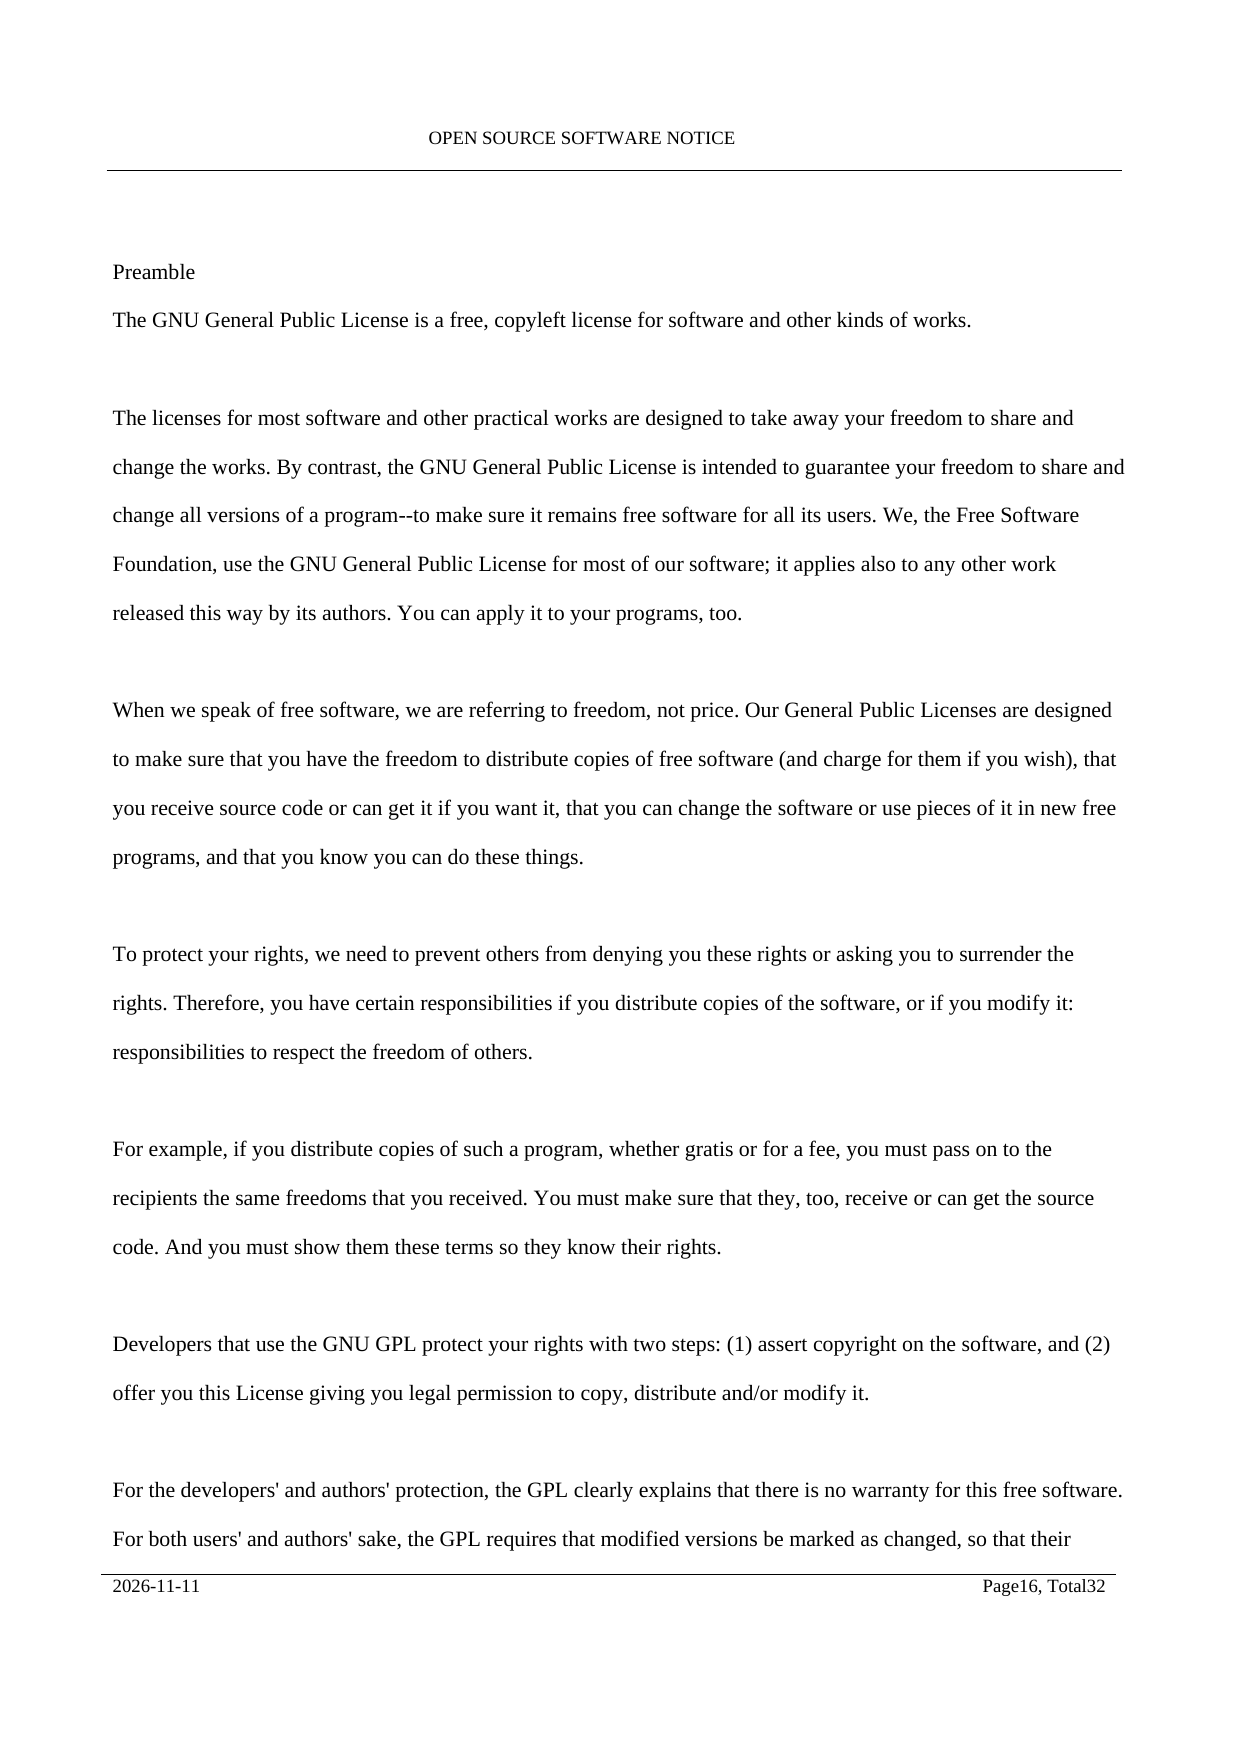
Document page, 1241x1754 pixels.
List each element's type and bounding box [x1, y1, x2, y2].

text [112, 206, 1128, 1555]
